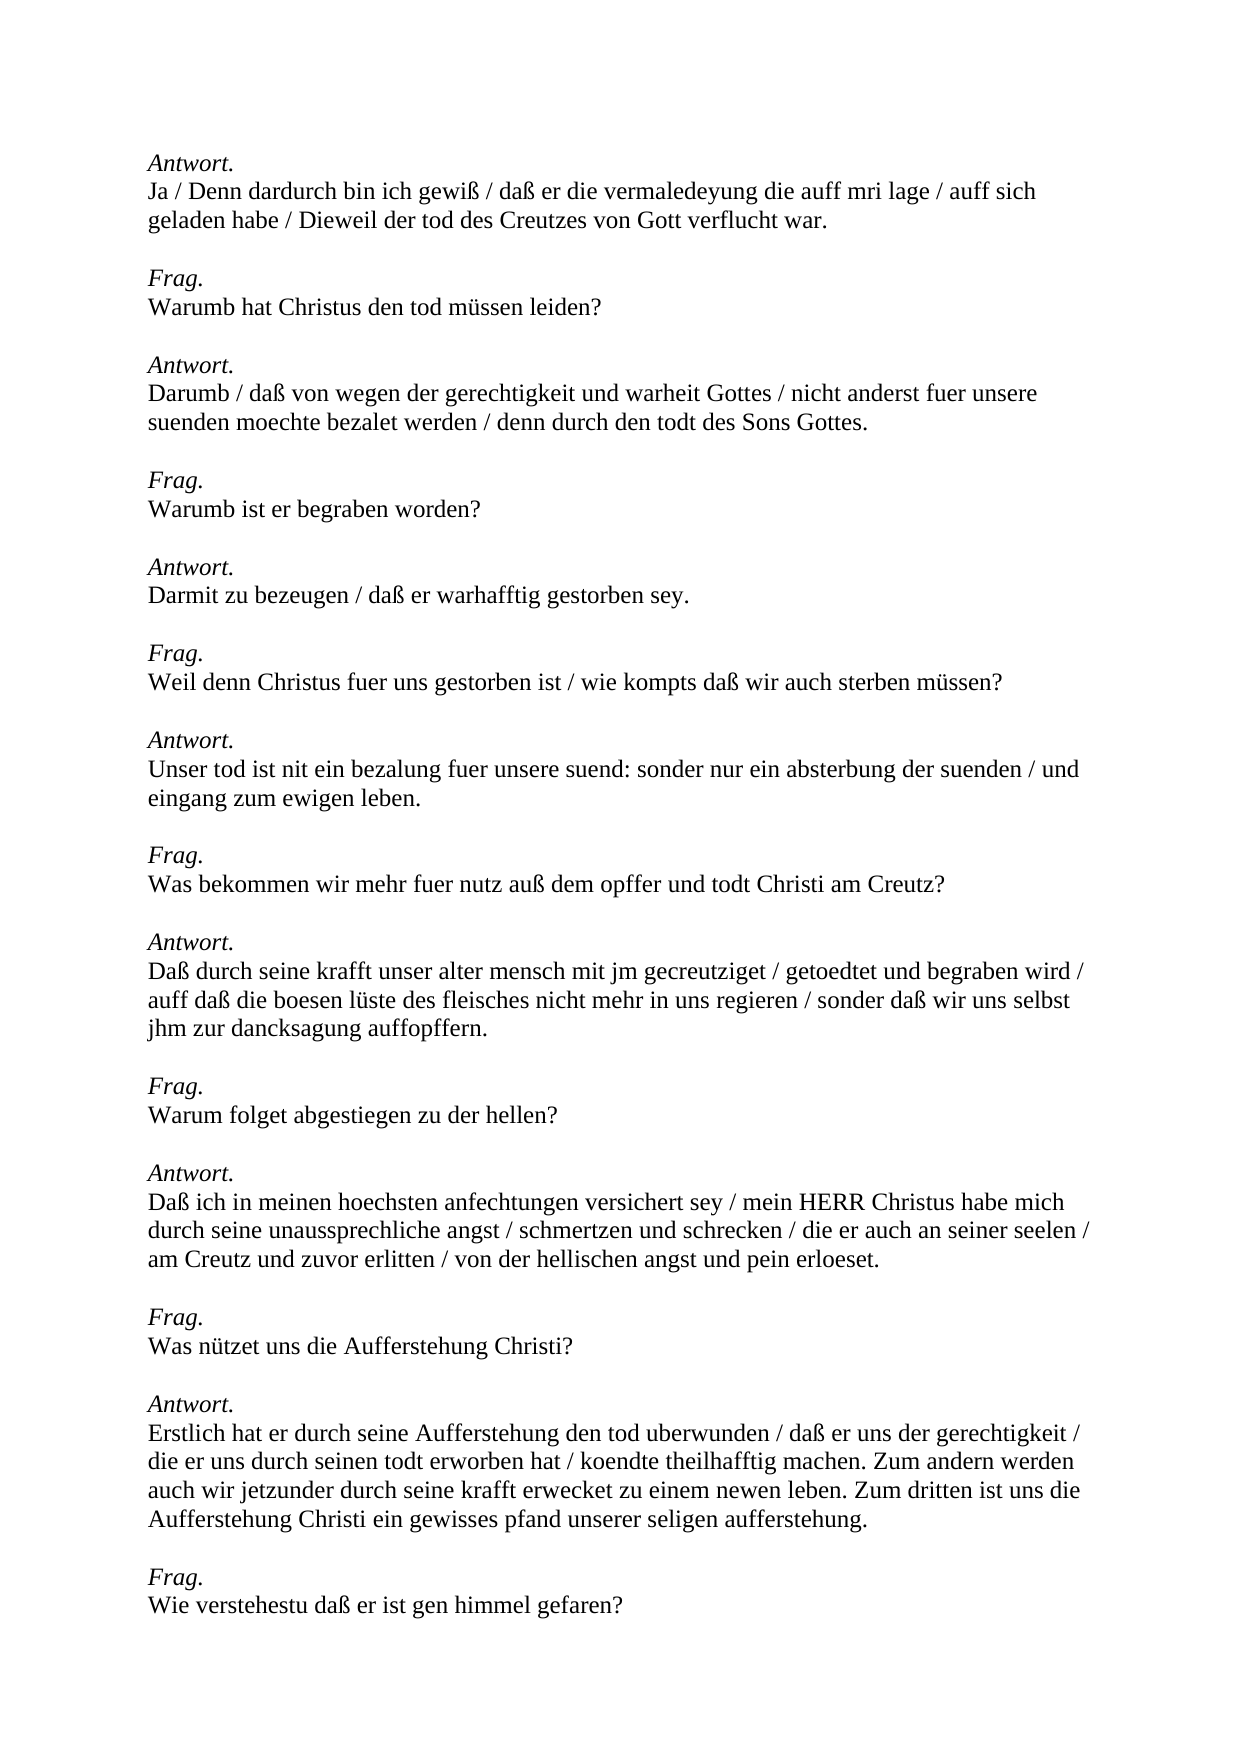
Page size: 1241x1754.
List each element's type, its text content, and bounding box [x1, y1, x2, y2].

text Frag. Warumb hat Christus den tod müssen leiden? [148, 263, 1093, 321]
text Frag. Weil denn Christus fuer uns gestorben ist / wie kompts daß wir auch sterben müssen? [148, 638, 1093, 696]
text Frag. Was nützet uns die Aufferstehung Christi? [148, 1302, 1093, 1360]
text Antwort. Darumb / daß von wegen der gerechtigkeit und warheit Gottes / nicht anderst fuer unsere suenden moechte bezalet werden / denn durch den todt des Sons Gottes. [148, 350, 1093, 436]
text Antwort. Daß durch seine krafft unser alter mensch mit jm gecreutziget / getoedtet und begraben wird / auff daß die boesen lüste des fleisches nicht mehr in uns regieren / sonder daß wir uns selbst jhm zur dancksagung auffopffern. [148, 927, 1093, 1042]
text Antwort. Daß ich in meinen hoechsten anfechtungen versichert sey / mein HERR Christus habe mich durch seine unaussprechliche angst / schmertzen und schrecken / die er auch an seiner seelen / am Creutz und zuvor erlitten / von der hellischen angst und pein erloeset. [148, 1158, 1093, 1273]
text Frag. Warumb ist er begraben worden? [148, 465, 1093, 523]
text Antwort. Unser tod ist nit ein bezalung fuer unsere suend: sonder nur ein absterbung der suenden / und eingang zum ewigen leben. [148, 725, 1093, 811]
text Antwort. Erstlich hat er durch seine Aufferstehung den tod uberwunden / daß er uns der gerechtigkeit / die er uns durch seinen todt erworben hat / koendte theilhafftig machen. Zum andern werden auch wir jetzunder durch seine krafft erwecket zu einem newen leben. Zum dritten ist uns die Aufferstehung Christi ein gewisses pfand unserer seligen aufferstehung. [148, 1389, 1093, 1533]
text Frag. Wie verstehestu daß er ist gen himmel gefaren? [148, 1562, 1093, 1619]
text Frag. Warum folget abgestiegen zu der hellen? [148, 1071, 1093, 1129]
text Antwort. Darmit zu bezeugen / daß er warhafftig gestorben sey. [148, 552, 1093, 609]
text Frag. Was bekommen wir mehr fuer nutz auß dem opffer und todt Christi am Creutz? [148, 841, 1093, 898]
text Antwort. Ja / Denn dardurch bin ich gewiß / daß er die vermaledeyung die auff mri lage / auff sich geladen habe / Dieweil der tod des Creutzes von Gott verflucht war. [148, 148, 1093, 234]
